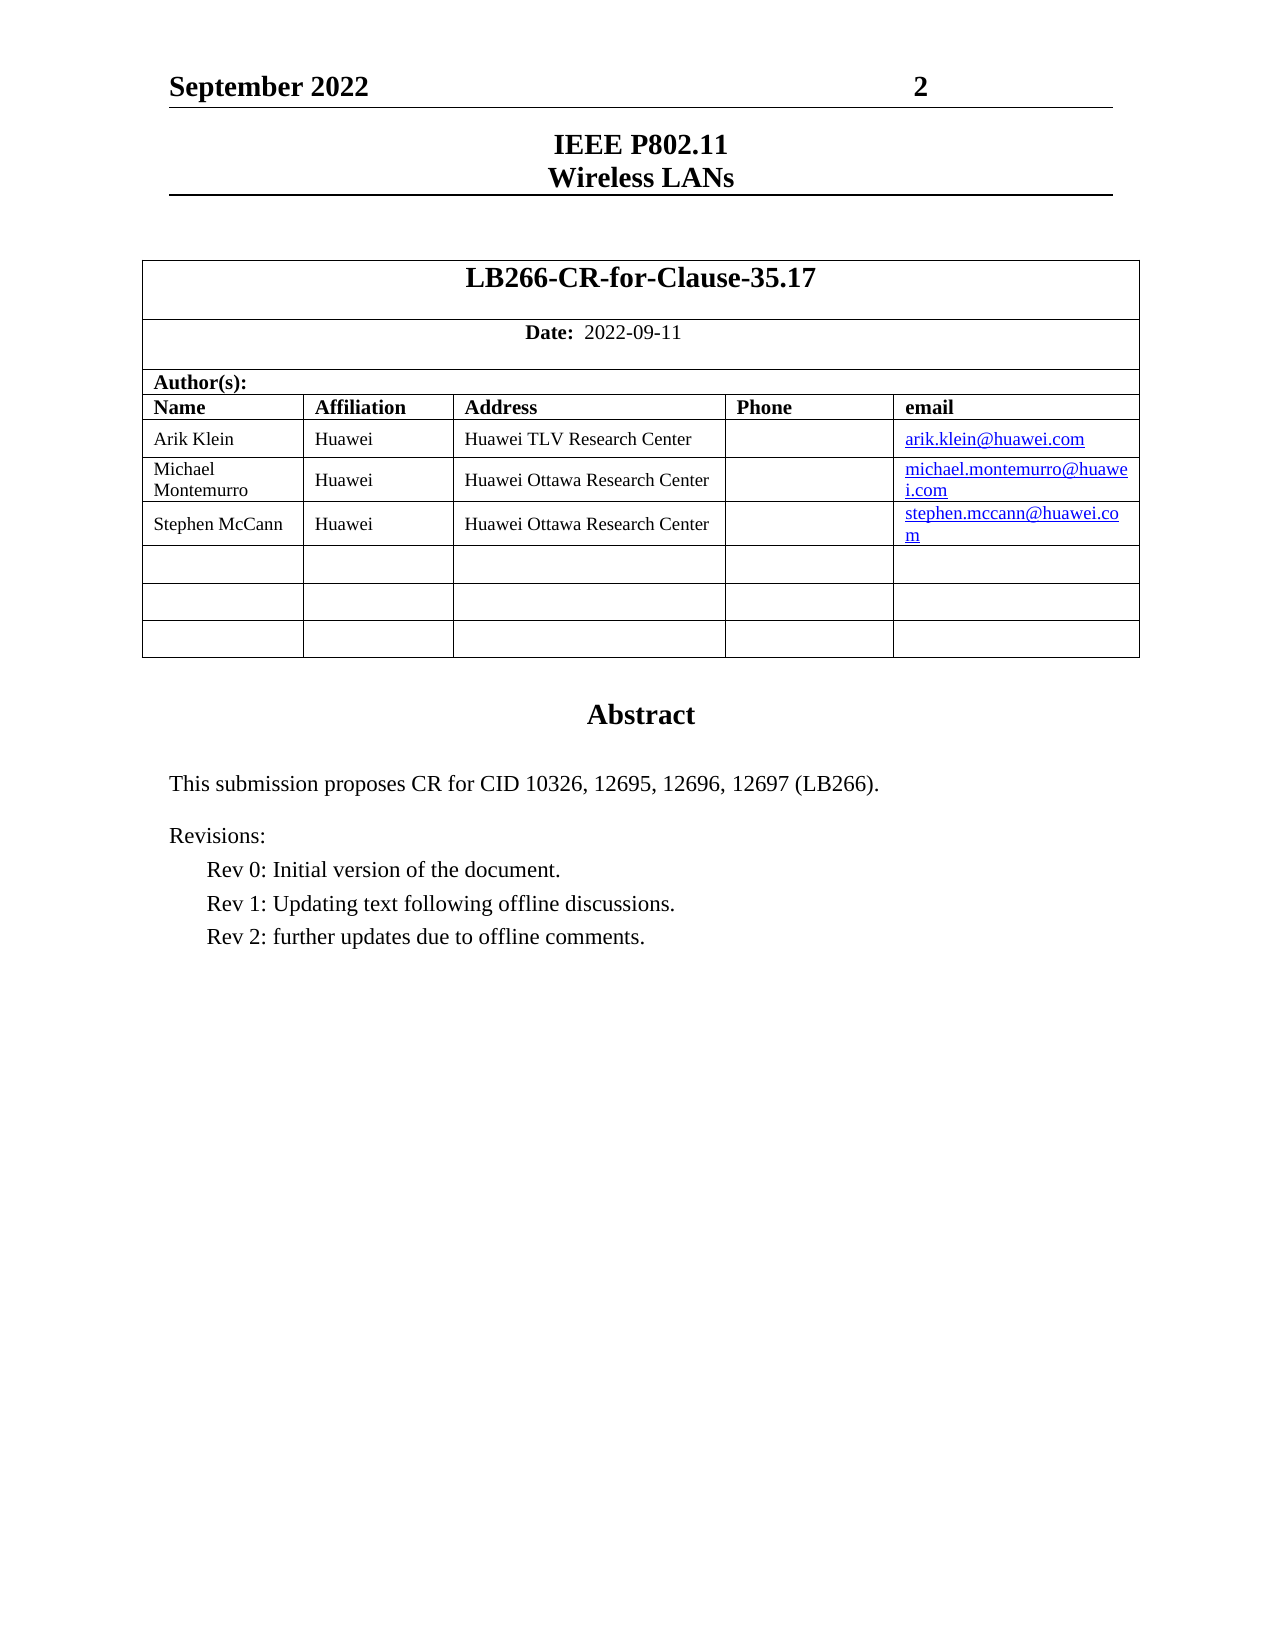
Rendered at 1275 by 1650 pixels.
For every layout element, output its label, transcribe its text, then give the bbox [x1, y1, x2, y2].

table_cell [304, 584, 453, 620]
table_cell Arik Klein [143, 420, 303, 457]
table_cell Affiliation [304, 395, 453, 419]
table_cell [726, 621, 893, 657]
table_cell [894, 621, 1139, 657]
text This submission proposes CR for CID 10326, 12695, 12696, 12697 (LB266). [169, 769, 1113, 796]
table_cell stephen.mccann@huawei.com [894, 502, 1139, 545]
table_cell [894, 546, 1139, 582]
table_cell [454, 546, 725, 582]
table_cell [726, 502, 893, 545]
table_cell Huawei [304, 502, 453, 545]
table_cell Huawei TLV Research Center [454, 420, 725, 457]
table_cell michael.montemurro@huawei.com [894, 458, 1139, 501]
text Revisions: [169, 822, 1113, 849]
table_cell arik.klein@huawei.com [894, 420, 1139, 457]
table_cell Huawei [304, 420, 453, 457]
table_cell Stephen McCann [143, 502, 303, 545]
table_cell Address [454, 395, 725, 419]
table_cell [454, 584, 725, 620]
table_cell [726, 546, 893, 582]
list Rev 0: Initial version of the document. [206, 856, 1113, 882]
text Abstract [169, 697, 1113, 731]
table_cell [143, 546, 303, 582]
table_cell [454, 621, 725, 657]
table_cell [143, 584, 303, 620]
table_cell [143, 621, 303, 657]
table_cell [726, 584, 893, 620]
table_cell email [894, 395, 1139, 419]
table_cell [726, 420, 893, 457]
table_cell [726, 458, 893, 501]
table_cell [304, 621, 453, 657]
table_cell Date: 2022-09-11 [143, 320, 1139, 369]
table_cell Name [143, 395, 303, 419]
list Rev 1: Updating text following offline discussions. [206, 889, 1113, 916]
text IEEE P802.11 Wireless LANs [169, 127, 1113, 194]
table_cell [894, 584, 1139, 620]
table_header LB266-CR-for-Clause-35.17 [143, 261, 1139, 319]
table_cell Huawei Ottawa Research Center [454, 458, 725, 501]
table_cell Huawei [304, 458, 453, 501]
table_cell [304, 546, 453, 582]
table_cell Phone [726, 395, 893, 419]
table_cell Huawei Ottawa Research Center [454, 502, 725, 545]
list Rev 2: further updates due to offline comments. [206, 923, 1113, 949]
table_cell Author(s): [143, 370, 1139, 394]
table_cell Michael Montemurro [143, 458, 303, 501]
